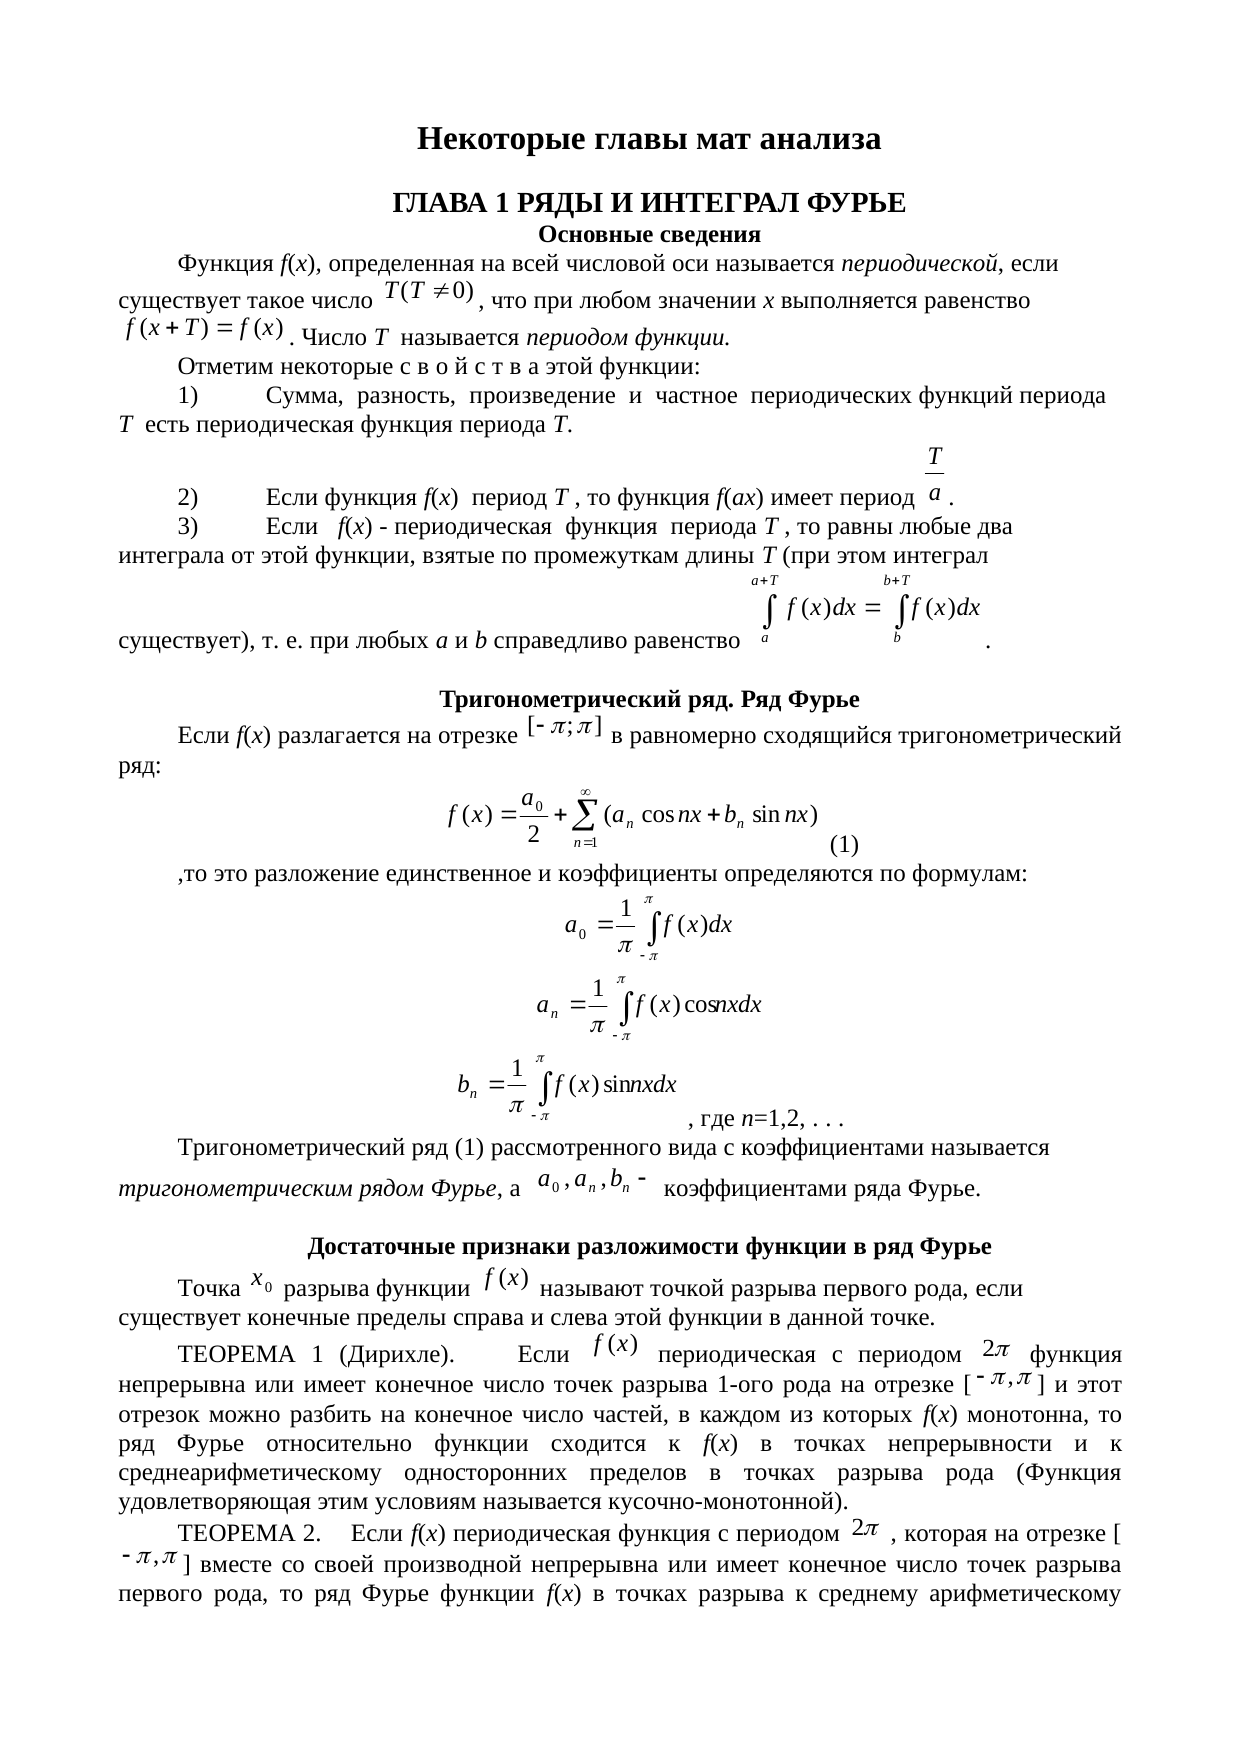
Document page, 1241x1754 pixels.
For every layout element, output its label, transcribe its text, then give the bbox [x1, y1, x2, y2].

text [118, 1515, 1122, 1607]
text , где n=1,2, . . . [118, 1046, 1122, 1132]
list 1) Сумма, разность, произведение и частное периодических функций периода Т есть периодическая функция периода Т. [118, 380, 1122, 438]
text (1) [118, 778, 1122, 858]
title Некоторые главы мат анализа [118, 118, 1122, 157]
list 2) Если функция f(x) период Т , то функция f(ax) имеет период . [118, 438, 1122, 511]
text ТЕОРЕМА 1 (Дирихле). Если периодическая с периодом функция непрерывна или имеет конечное число точек разрыва 1-ого рода на отрезке [] и этот отрезок можно разбить на конечное число частей, в каждом из которых f(x) монотонна, то ряд Фурье относительно функции сходится к f(x) в точках непрерывности и к среднеарифметическому односторонних пределов в точках разрыва рода (Функция удовлетворяющая этим условиям называется кусочно-монотонной). [118, 1331, 1122, 1515]
title ГЛАВА 1 РЯДЫ И ИНТЕГРАЛ ФУРЬЕ [118, 186, 1122, 219]
list 3) Если f(x) - периодическая функция периода Т , то равны любые два интеграла от этой функции, взятые по промежуткам длины Т (при этом интеграл существует), т. е. при любых a и b справедливо равенство . [118, 511, 1122, 654]
text Точка разрыва функции называют точкой разрыва первого рода, если существует конечные пределы справа и слева этой функции в данной точке. [118, 1260, 1122, 1331]
text Функция f(x), определенная на всей числовой оси называется периодической, если существует такое число , что при любом значении х выполняется равенство . Число Т называется периодом функции. [118, 248, 1122, 351]
text Основные сведения [118, 219, 1122, 248]
text Достаточные признаки разложимости функции в ряд Фурье [118, 1231, 1122, 1260]
text ,то это разложение единственное и коэффициенты определяются по формулам: [118, 858, 1122, 887]
text Тригонометрический ряд (1) рассмотренного вида с коэффициентами называется тригонометрическим рядом Фурье, а коэффициентами ряда Фурье. [118, 1132, 1122, 1202]
text Тригонометрический ряд. Ряд Фурье [118, 683, 1122, 713]
text Если f(x) разлагается на отрезке в равномерно сходящийся тригонометрический ряд: [118, 713, 1122, 778]
text Отметим некоторые с в о й с т в а этой функции: [118, 351, 1122, 380]
